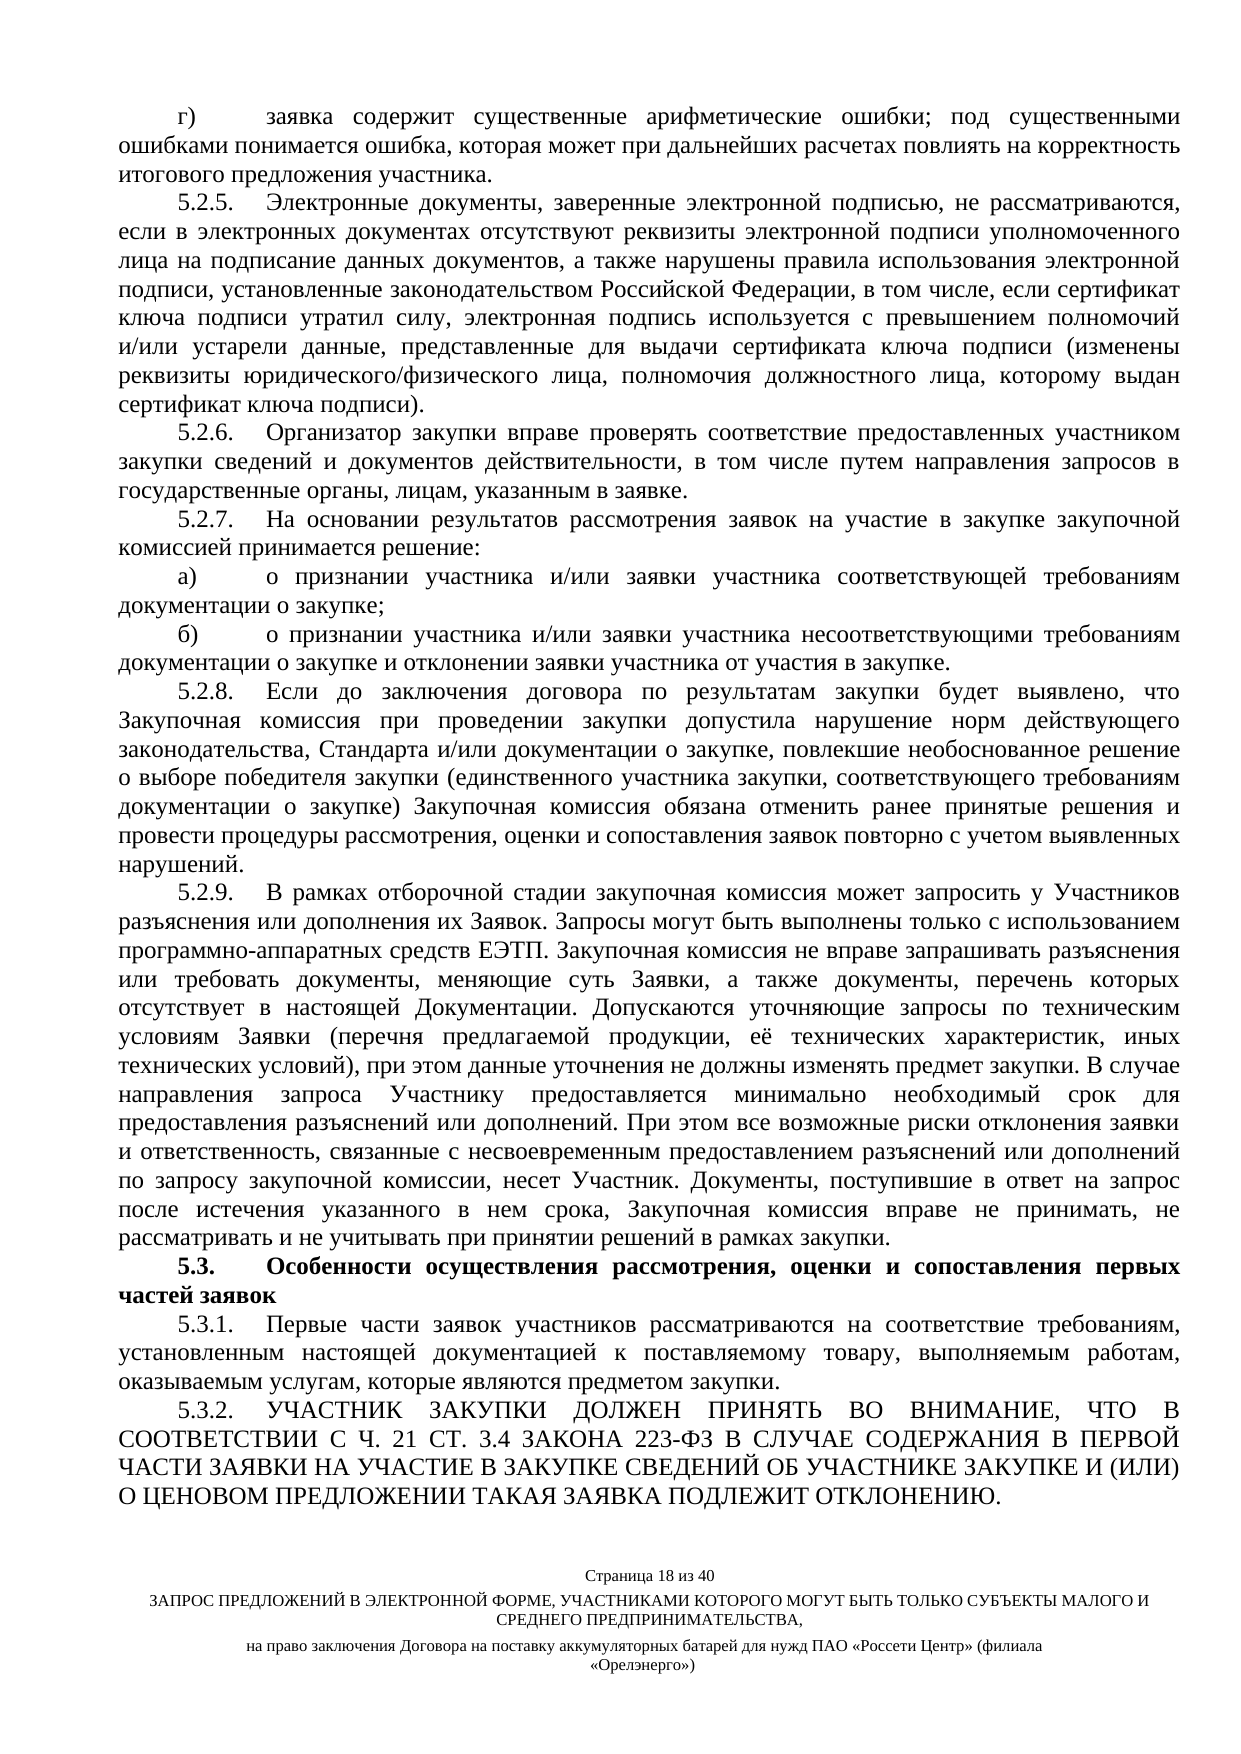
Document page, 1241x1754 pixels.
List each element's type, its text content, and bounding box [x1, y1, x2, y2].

subtitle На основании результатов рассмотрения заявок на участие в закупке закупочной комиссией принимается решение: [118, 504, 1181, 561]
subtitle Организатор закупки вправе проверять соответствие предоставленных участником закупки сведений и документов действительности, в том числе путем направления запросов в государственные органы, лицам, указанным в заявке. [118, 417, 1181, 504]
subtitle В рамках отборочной стадии закупочная комиссия может запросить у Участников разъяснения или дополнения их Заявок. Запросы могут быть выполнены только с использованием программно-аппаратных средств ЕЭТП. Закупочная комиссия не вправе запрашивать разъяснения или требовать документы, меняющие суть Заявки, а также документы, перечень которых отсутствует в настоящей Документации. Допускаются уточняющие запросы по техническим условиям Заявки (перечня предлагаемой продукции, её технических характеристик, иных технических условий), при этом данные уточнения не должны изменять предмет закупки. В случае направления запроса Участнику предоставляется минимально необходимый срок для предоставления разъяснений или дополнений. При этом все возможные риски отклонения заявки и ответственность, связанные с несвоевременным предоставлением разъяснений или дополнений по запросу закупочной комиссии, несет Участник. Документы, поступившие в ответ на запрос после истечения указанного в нем срока, Закупочная комиссия вправе не принимать, не рассматривать и не учитывать при принятии решений в рамках закупки. [118, 877, 1181, 1251]
subtitle о признании участника и/или заявки участника несоответствующими требованиям документации о закупке и отклонении заявки участника от участия в закупке. [118, 619, 1181, 676]
subtitle Если до заключения договора по результатам закупки будет выявлено, что Закупочная комиссия при проведении закупки допустила нарушение норм действующего законодательства, Стандарта и/или документации о закупке, повлекшие необоснованное решение о выборе победителя закупки (единственного участника закупки, соответствующего требованиям документации о закупке) Закупочная комиссия обязана отменить ранее принятые решения и провести процедуры рассмотрения, оценки и сопоставления заявок повторно с учетом выявленных нарушений. [118, 676, 1181, 877]
subtitle Электронные документы, заверенные электронной подписью, не рассматриваются, если в электронных документах отсутствуют реквизиты электронной подписи уполномоченного лица на подписание данных документов, а также нарушены правила использования электронной подписи, установленные законодательством Российской Федерации, в том числе, если сертификат ключа подписи утратил силу, электронная подпись используется с превышением полномочий и/или устарели данные, представленные для выдачи сертификата ключа подписи (изменены реквизиты юридического/физического лица, полномочия должностного лица, которому выдан сертификат ключа подписи). [118, 187, 1181, 417]
subtitle УЧАСТНИК ЗАКУПКИ ДОЛЖЕН ПРИНЯТЬ ВО ВНИМАНИЕ, ЧТО В СООТВЕТСТВИИ С Ч. 21 СТ. 3.4 ЗАКОНА 223-ФЗ В СЛУЧАЕ СОДЕРЖАНИЯ В ПЕРВОЙ ЧАСТИ ЗАЯВКИ НА УЧАСТИЕ В ЗАКУПКЕ СВЕДЕНИЙ ОБ УЧАСТНИКЕ ЗАКУПКЕ И (ИЛИ) О ЦЕНОВОМ ПРЕДЛОЖЕНИИ ТАКАЯ ЗАЯВКА ПОДЛЕЖИТ ОТКЛОНЕНИЮ. [118, 1395, 1181, 1510]
subtitle Первые части заявок участников рассматриваются на соответствие требованиям, установленным настоящей документацией к поставляемому товару, выполняемым работам, оказываемым услугам, которые являются предметом закупки. [118, 1309, 1181, 1395]
subtitle Особенности осуществления рассмотрения, оценки и сопоставления первых частей заявок [118, 1251, 1181, 1309]
subtitle о признании участника и/или заявки участника соответствующей требованиям документации о закупке; [118, 561, 1181, 619]
list заявка содержит существенные арифметические ошибки; под существенными ошибками понимается ошибка, которая может при дальнейших расчетах повлиять на корректность итогового предложения участника. [118, 101, 1181, 187]
